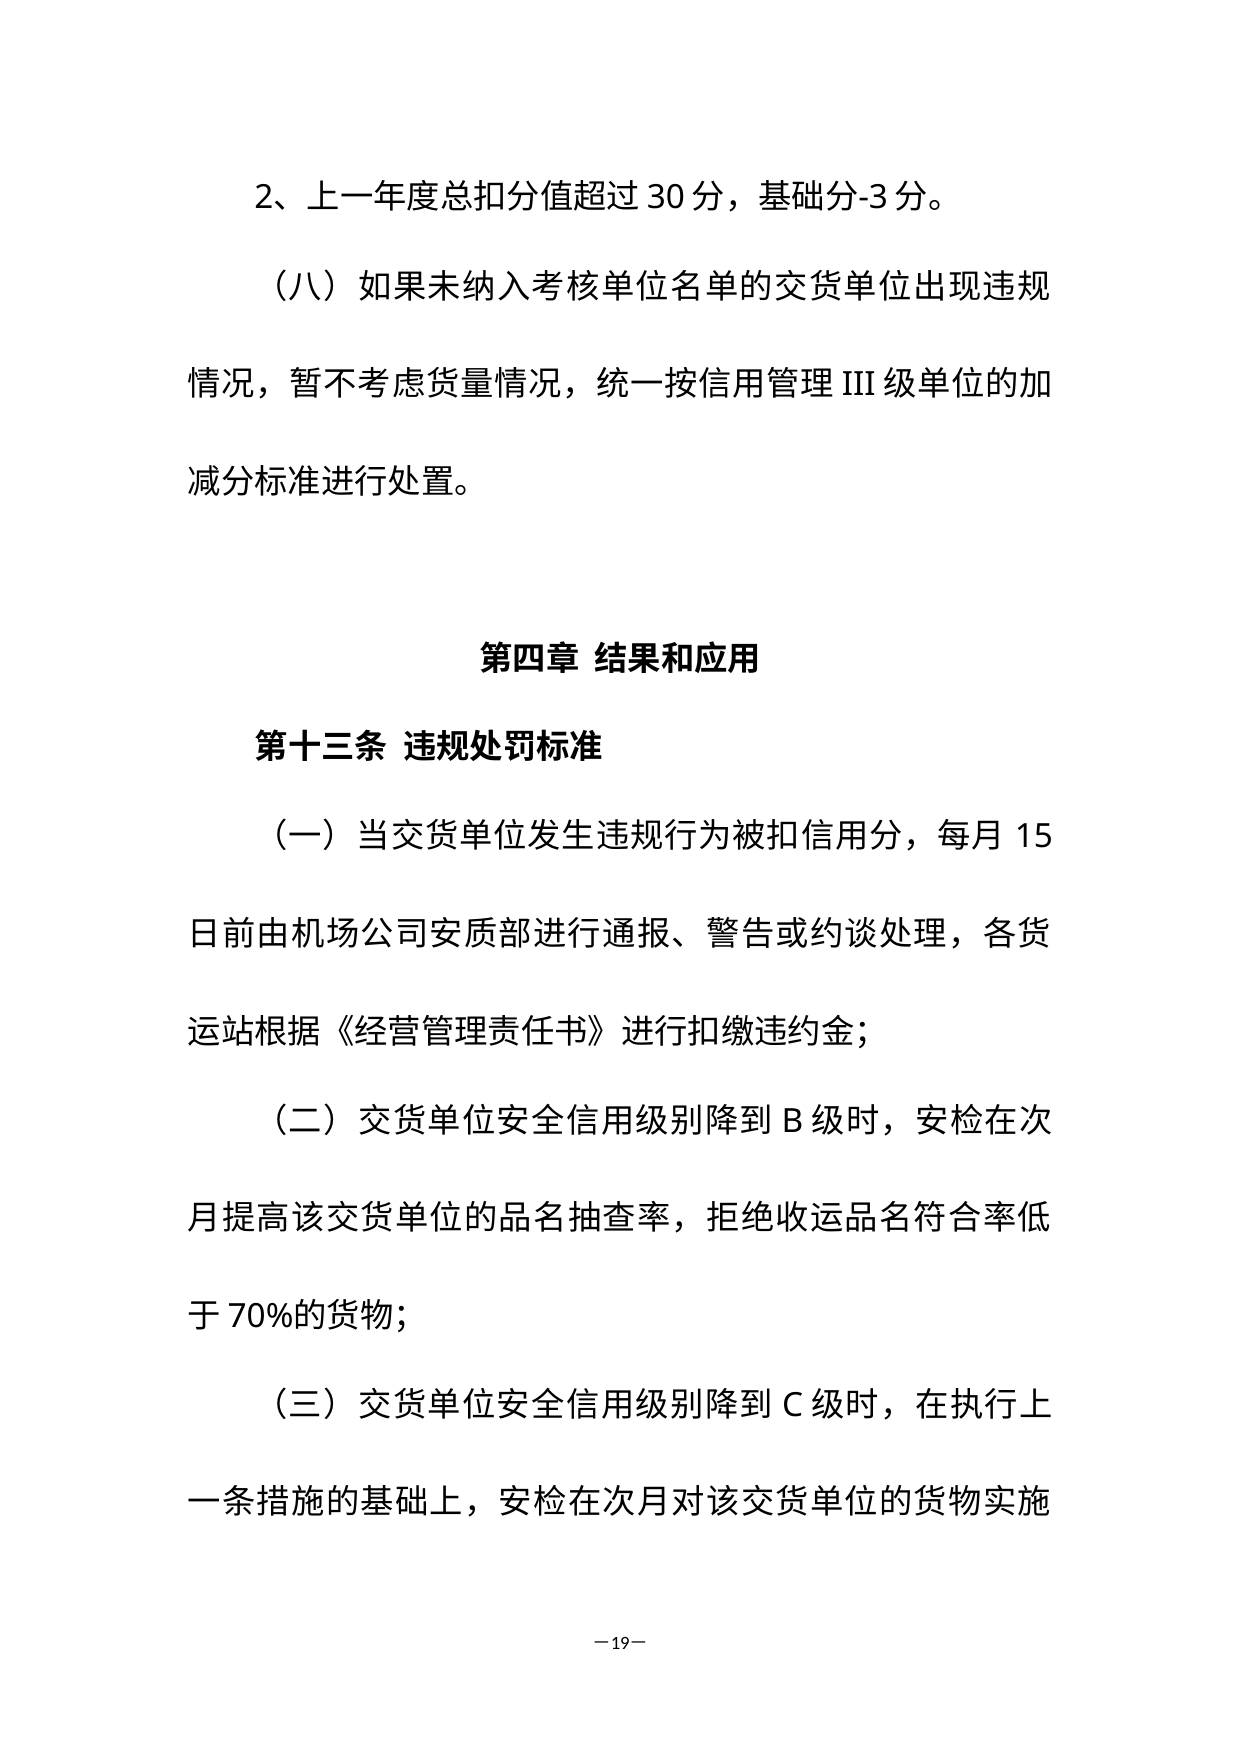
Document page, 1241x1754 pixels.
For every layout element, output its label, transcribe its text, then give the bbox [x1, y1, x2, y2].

text 2、上一年度总扣分值超过30分，基础分-3分。 [187, 162, 1053, 227]
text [187, 1369, 1053, 1532]
text （八）如果未纳入考核单位名单的交货单位出现违规情况，暂不考虑货量情况，统一按信用管理III级单位的加减分标准进行处置。 [187, 251, 1053, 511]
text 第十三条 违规处罚标准 [187, 712, 1053, 777]
text （一）当交货单位发生违规行为被扣信用分，每月15日前由机场公司安质部进行通报、警告或约谈处理，各货运站根据《经营管理责任书》进行扣缴违约金； [187, 801, 1053, 1061]
text （二）交货单位安全信用级别降到B级时，安检在次月提高该交货单位的品名抽查率，拒绝收运品名符合率低于70%的货物； [187, 1085, 1053, 1345]
text 第四章 结果和应用 [187, 623, 1053, 688]
